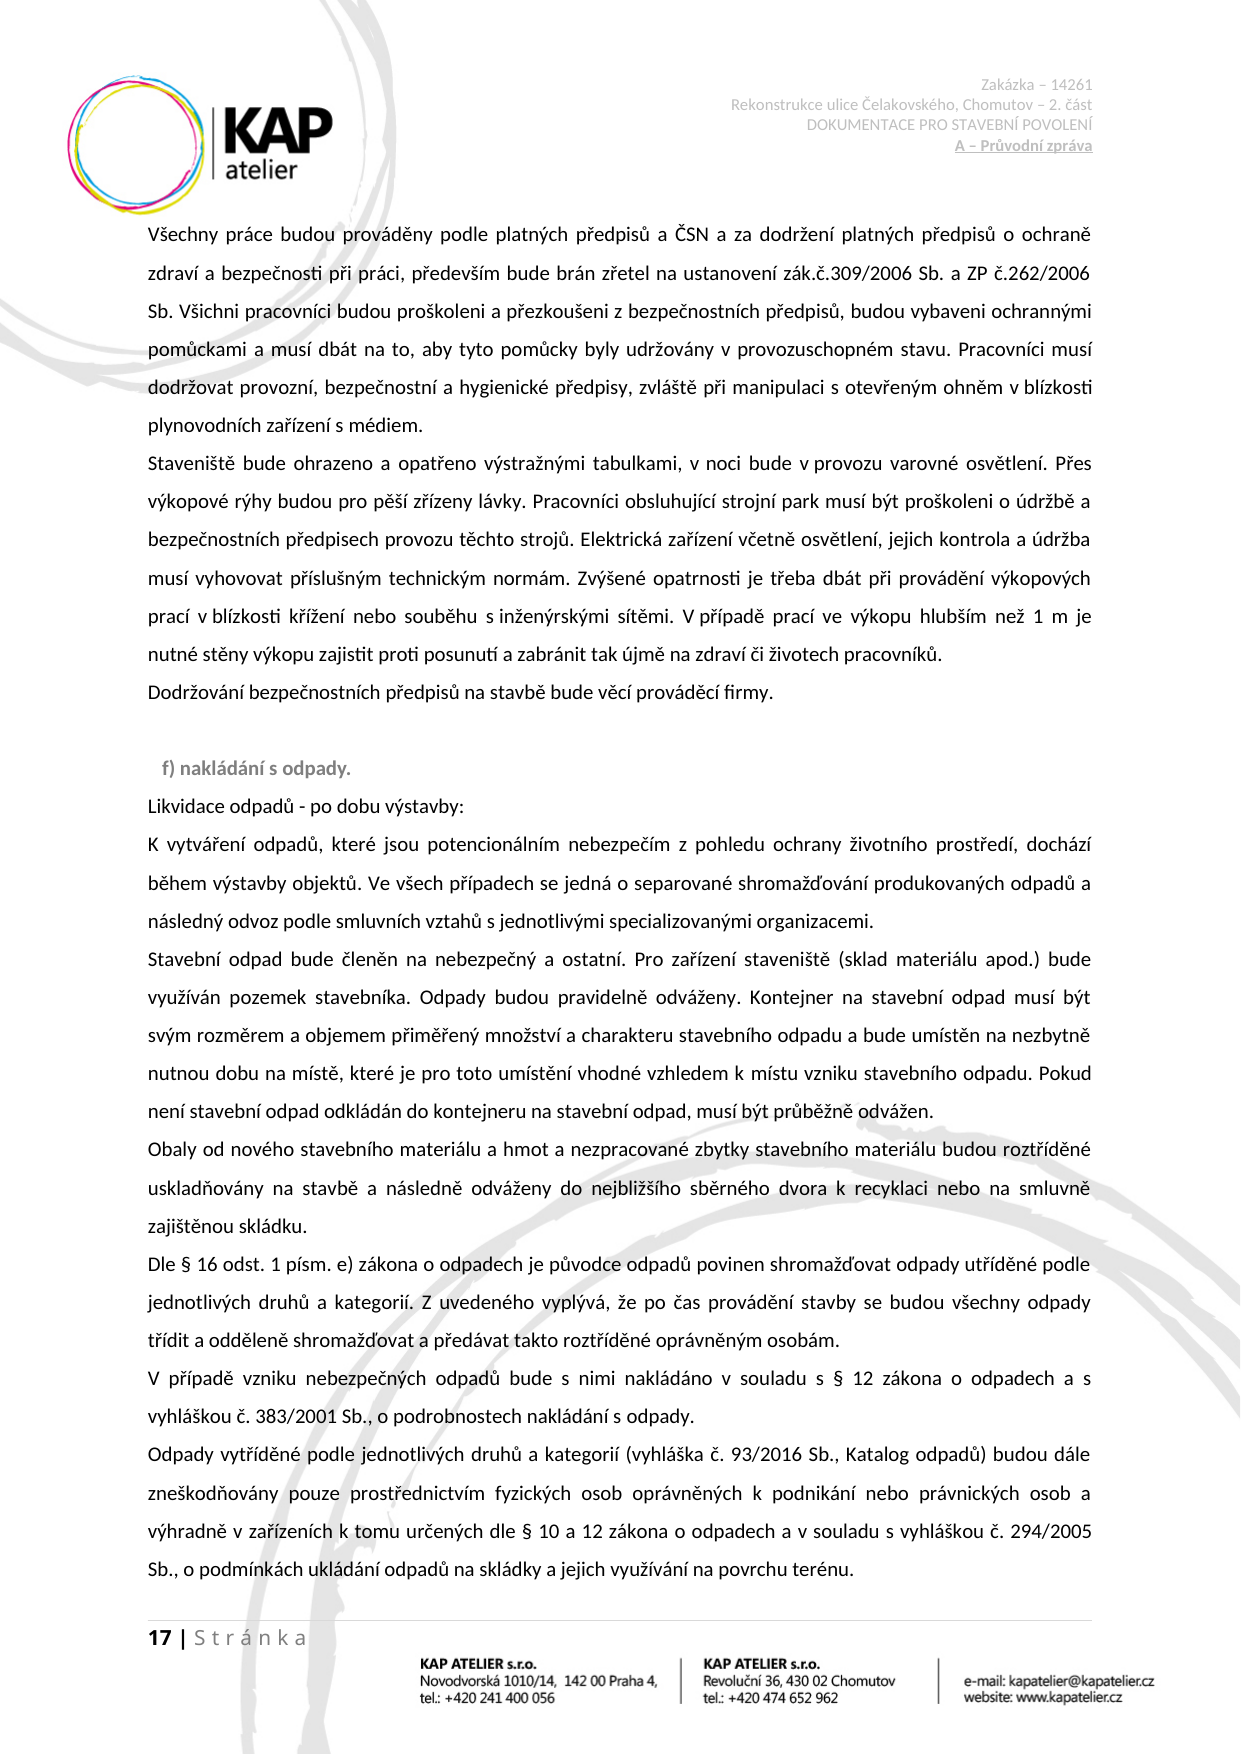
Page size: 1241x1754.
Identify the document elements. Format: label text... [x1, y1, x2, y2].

text Likvidace odpadů - po dobu výstavby: [148, 793, 1092, 819]
text Všechny práce budou prováděny podle platných předpisů a ČSN a za dodržení platných předpisů o ochraně zdraví a bezpečnosti při práci, především bude brán zřetel na ustanovení zák.č.309/2006 Sb. a ZP č.262/2006 Sb. Všichni pracovníci budou proškoleni a přezkoušeni z bezpečnostních předpisů, budou vybaveni ochrannými pomůckami a musí dbát na to, aby tyto pomůcky byly udržovány v provozuschopném stavu. Pracovníci musí dodržovat provozní, bezpečnostní a hygienické předpisy, zvláště při manipulaci s otevřeným ohněm v blízkosti plynovodních zařízení s médiem. [148, 222, 1092, 438]
text Dle § 16 odst. 1 písm. e) zákona o odpadech je původce odpadů povinen shromažďovat odpady utříděné podle jednotlivých druhů a kategorií. Z uvedeného vyplývá, že po čas provádění stavby se budou všechny odpady třídit a odděleně shromažďovat a předávat takto roztříděné oprávněným osobám. [148, 1251, 1092, 1353]
text f) nakládání s odpady. [148, 755, 1092, 781]
text V případě vzniku nebezpečných odpadů bude s nimi nakládáno v souladu s § 12 zákona o odpadech a s vyhláškou č. 383/2001 Sb., o podrobnostech nakládání s odpady. [148, 1365, 1092, 1429]
picture [0, 0, 1241, 1754]
text Odpady vytříděné podle jednotlivých druhů a kategorií (vyhláška č. 93/2016 Sb., Katalog odpadů) budou dále zneškodňovány pouze prostřednictvím fyzických osob oprávněných k podnikání nebo právnických osob a výhradně v zařízeních k tomu určených dle § 10 a 12 zákona o odpadech a v souladu s vyhláškou č. 294/2005 Sb., o podmínkách ukládání odpadů na skládky a jejich využívání na povrchu terénu. [148, 1442, 1092, 1581]
text Obaly od nového stavebního materiálu a hmot a nezpracované zbytky stavebního materiálu budou roztříděné uskladňovány na stavbě a následně odváženy do nejbližšího sběrného dvora k recyklaci nebo na smluvně zajištěnou skládku. [148, 1137, 1092, 1238]
text Dodržování bezpečnostních předpisů na stavbě bude věcí prováděcí firmy. [148, 679, 1092, 704]
text Staveniště bude ohrazeno a opatřeno výstražnými tabulkami, v noci bude v provozu varovné osvětlení. Přes výkopové rýhy budou pro pěší zřízeny lávky. Pracovníci obsluhující strojní park musí být proškoleni o údržbě a bezpečnostních předpisech provozu těchto strojů. Elektrická zařízení včetně osvětlení, jejich kontrola a údržba musí vyhovovat příslušným technickým normám. Zvýšené opatrnosti je třeba dbát při provádění výkopových prací v blízkosti křížení nebo souběhu s inženýrskými sítěmi. V případě prací ve výkopu hlubším než 1 m je nutné stěny výkopu zajistit proti posunutí a zabránit tak újmě na zdraví či životech pracovníků. [148, 450, 1092, 666]
text K vytváření odpadů, které jsou potencionálním nebezpečím z pohledu ochrany životního prostředí, dochází během výstavby objektů. Ve všech případech se jedná o separované shromažďování produkovaných odpadů a následný odvoz podle smluvních vztahů s jednotlivými specializovanými organizacemi. [148, 832, 1092, 933]
text Stavební odpad bude členěn na nebezpečný a ostatní. Pro zařízení staveniště (sklad materiálu apod.) bude využíván pozemek stavebníka. Odpady budou pravidelně odváženy. Kontejner na stavební odpad musí být svým rozměrem a objemem přiměřený množství a charakteru stavebního odpadu a bude umístěn na nezbytně nutnou dobu na místě, které je pro toto umístění vhodné vzhledem k místu vzniku stavebního odpadu. Pokud není stavební odpad odkládán do kontejneru na stavební odpad, musí být průběžně odvážen. [148, 946, 1092, 1124]
